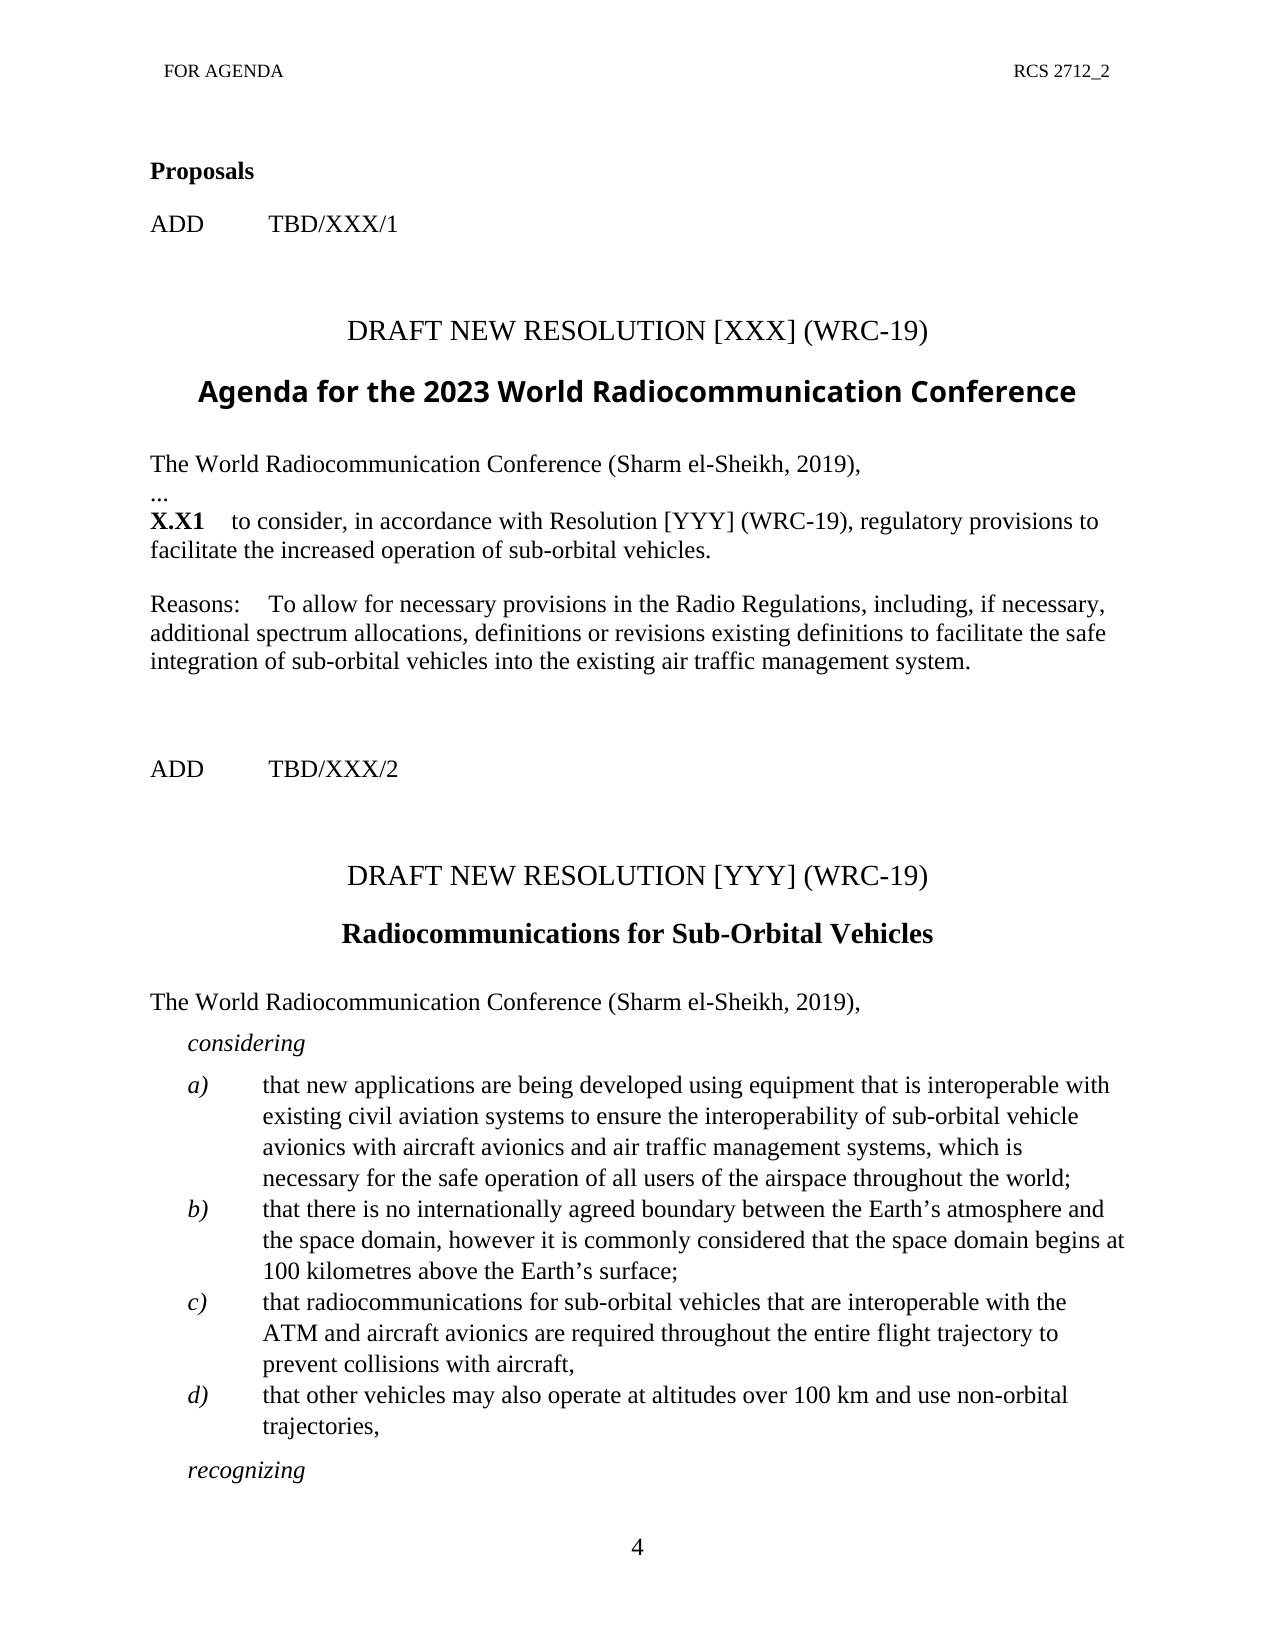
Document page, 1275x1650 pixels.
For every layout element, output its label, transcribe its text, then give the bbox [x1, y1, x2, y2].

text Reasons: To allow for necessary provisions in the Radio Regulations, including, if necessary, additional spectrum allocations, definitions or revisions existing definitions to facilitate the safe integration of sub-orbital vehicles into the existing air traffic management system. [150, 589, 1125, 675]
title The World Radiocommunication Conference (Sharm el-Sheikh, 2019), [150, 987, 1125, 1016]
text ADD TBD/XXX/1 [150, 209, 1125, 238]
title The World Radiocommunication Conference (Sharm el-Sheikh, 2019), [150, 449, 1125, 478]
text ... [150, 478, 1125, 506]
text considering [150, 1028, 1125, 1057]
text X.X1 to consider, in accordance with Resolution [YYY] (WRC-19), regulatory provisions to facilitate the increased operation of sub-orbital vehicles. [150, 506, 1125, 564]
text Draft New Resolution [yyy] (WRC-19) [150, 858, 1125, 891]
title Agenda for the 2023 World Radiocommunication Conference [150, 372, 1125, 411]
text recognizing [150, 1455, 1125, 1483]
text Draft New Resolution [xxx] (WRC-19) [150, 313, 1125, 347]
list that there is no internationally agreed boundary between the Earth’s atmosphere and the space domain, however it is commonly considered that the space domain begins at 100 kilometres above the Earth’s surface; [187, 1194, 1125, 1285]
text ADD TBD/XXX/2 [150, 754, 1125, 783]
subtitle Proposals [150, 156, 1125, 184]
list that new applications are being developed using equipment that is interoperable with existing civil aviation systems to ensure the interoperability of sub-orbital vehicle avionics with aircraft avionics and air traffic management systems, which is necessary for the safe operation of all users of the airspace throughout the world; [187, 1070, 1125, 1192]
title Radiocommunications for Sub-Orbital Vehicles [150, 916, 1125, 950]
list that radiocommunications for sub-orbital vehicles that are interoperable with the ATM and aircraft avionics are required throughout the entire flight trajectory to prevent collisions with aircraft, [187, 1287, 1125, 1378]
list that other vehicles may also operate at altitudes over 100 km and use non-orbital trajectories, [187, 1380, 1125, 1440]
